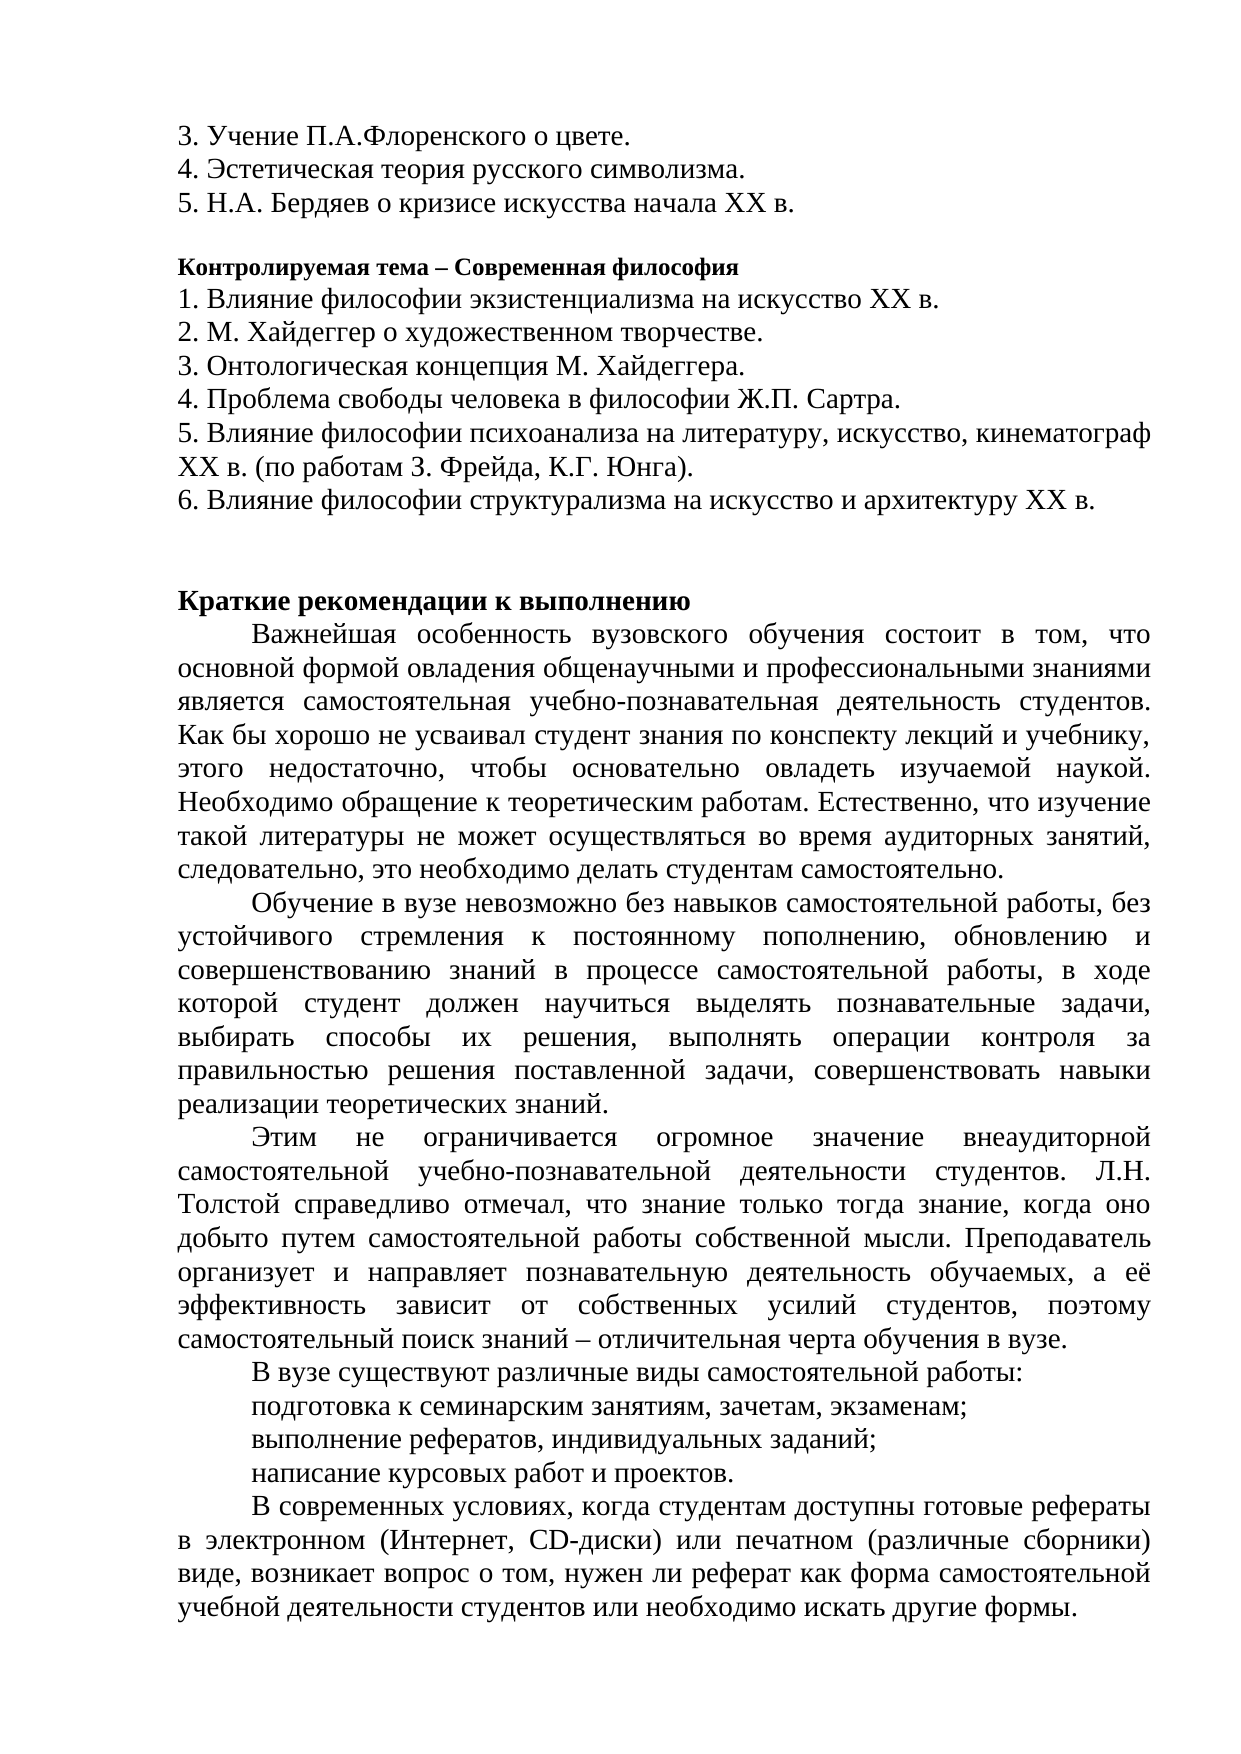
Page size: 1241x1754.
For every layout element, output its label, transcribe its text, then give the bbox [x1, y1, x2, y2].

text Важнейшая особенность вузовского обучения состоит в том, что основной формой овладения общенаучными и профессиональными знаниями является самостоятельная учебно-познавательная деятельность студентов. Как бы хорошо не усваивал студент знания по конспекту лекций и учебнику, этого недостаточно, чтобы основательно овладеть изучаемой наукой. Необходимо обращение к теоретическим работам. Естественно, что изучение такой литературы не может осуществляться во время аудиторных занятий, следовательно, это необходимо делать студентам самостоятельно. [177, 616, 1152, 885]
text Краткие рекомендации к выполнению [178, 583, 1148, 616]
text 5. Н.А. Бердяев о кризисе искусства начала XX в. [177, 185, 1152, 219]
text 1. Влияние философии экзистенциализма на искусство ХХ в. [177, 281, 1152, 314]
text 4. Эстетическая теория русского символизма. [177, 152, 1152, 185]
text написание курсовых работ и проектов. [177, 1455, 1152, 1488]
text В современных условиях, когда студентам доступны готовые рефераты в электронном (Интернет, CD-диски) или печатном (различные сборники) виде, возникает вопрос о том, нужен ли реферат как форма самостоятельной учебной деятельности студентов или необходимо искать другие формы. [177, 1488, 1152, 1623]
text подготовка к семинарским занятиям, зачетам, экзаменам; [177, 1388, 1152, 1421]
text Обучение в вузе невозможно без навыков самостоятельной работы, без устойчивого стремления к постоянному пополнению, обновлению и совершенствованию знаний в процессе самостоятельной работы, в ходе которой студент должен научиться выделять познавательные задачи, выбирать способы их решения, выполнять операции контроля за правильностью решения поставленной задачи, совершенствовать навыки реализации теоретических знаний. [177, 885, 1152, 1119]
text 2. М. Хайдеггер о художественном творчестве. [177, 314, 1152, 348]
text В вузе существуют различные виды самостоятельной работы: [177, 1354, 1152, 1388]
text 4. Проблема свободы человека в философии Ж.П. Сартра. [177, 382, 1152, 415]
text 6. Влияние философии структурализма на искусство и архитектуру ХХ в. [177, 482, 1152, 516]
text Контролируемая тема – Современная философия [177, 252, 1152, 281]
text выполнение рефератов, индивидуальных заданий; [177, 1421, 1152, 1455]
text 3. Онтологическая концепция М. Хайдеггера. [177, 348, 1152, 382]
text Этим не ограничивается огромное значение внеаудиторной самостоятельной учебно-познавательной деятельности студентов. Л.Н. Толстой справедливо отмечал, что знание только тогда знание, когда оно добыто путем самостоятельной работы собственной мысли. Преподаватель организует и направляет познавательную деятельность обучаемых, а её эффективность зависит от собственных усилий студентов, поэтому самостоятельный поиск знаний – отличительная черта обучения в вузе. [177, 1119, 1152, 1354]
text 5. Влияние философии психоанализа на литературу, искусство, кинематограф ХХ в. (по работам З. Фрейда, К.Г. Юнга). [177, 415, 1152, 482]
text 3. Учение П.А.Флоренского о цвете. [177, 118, 1152, 152]
